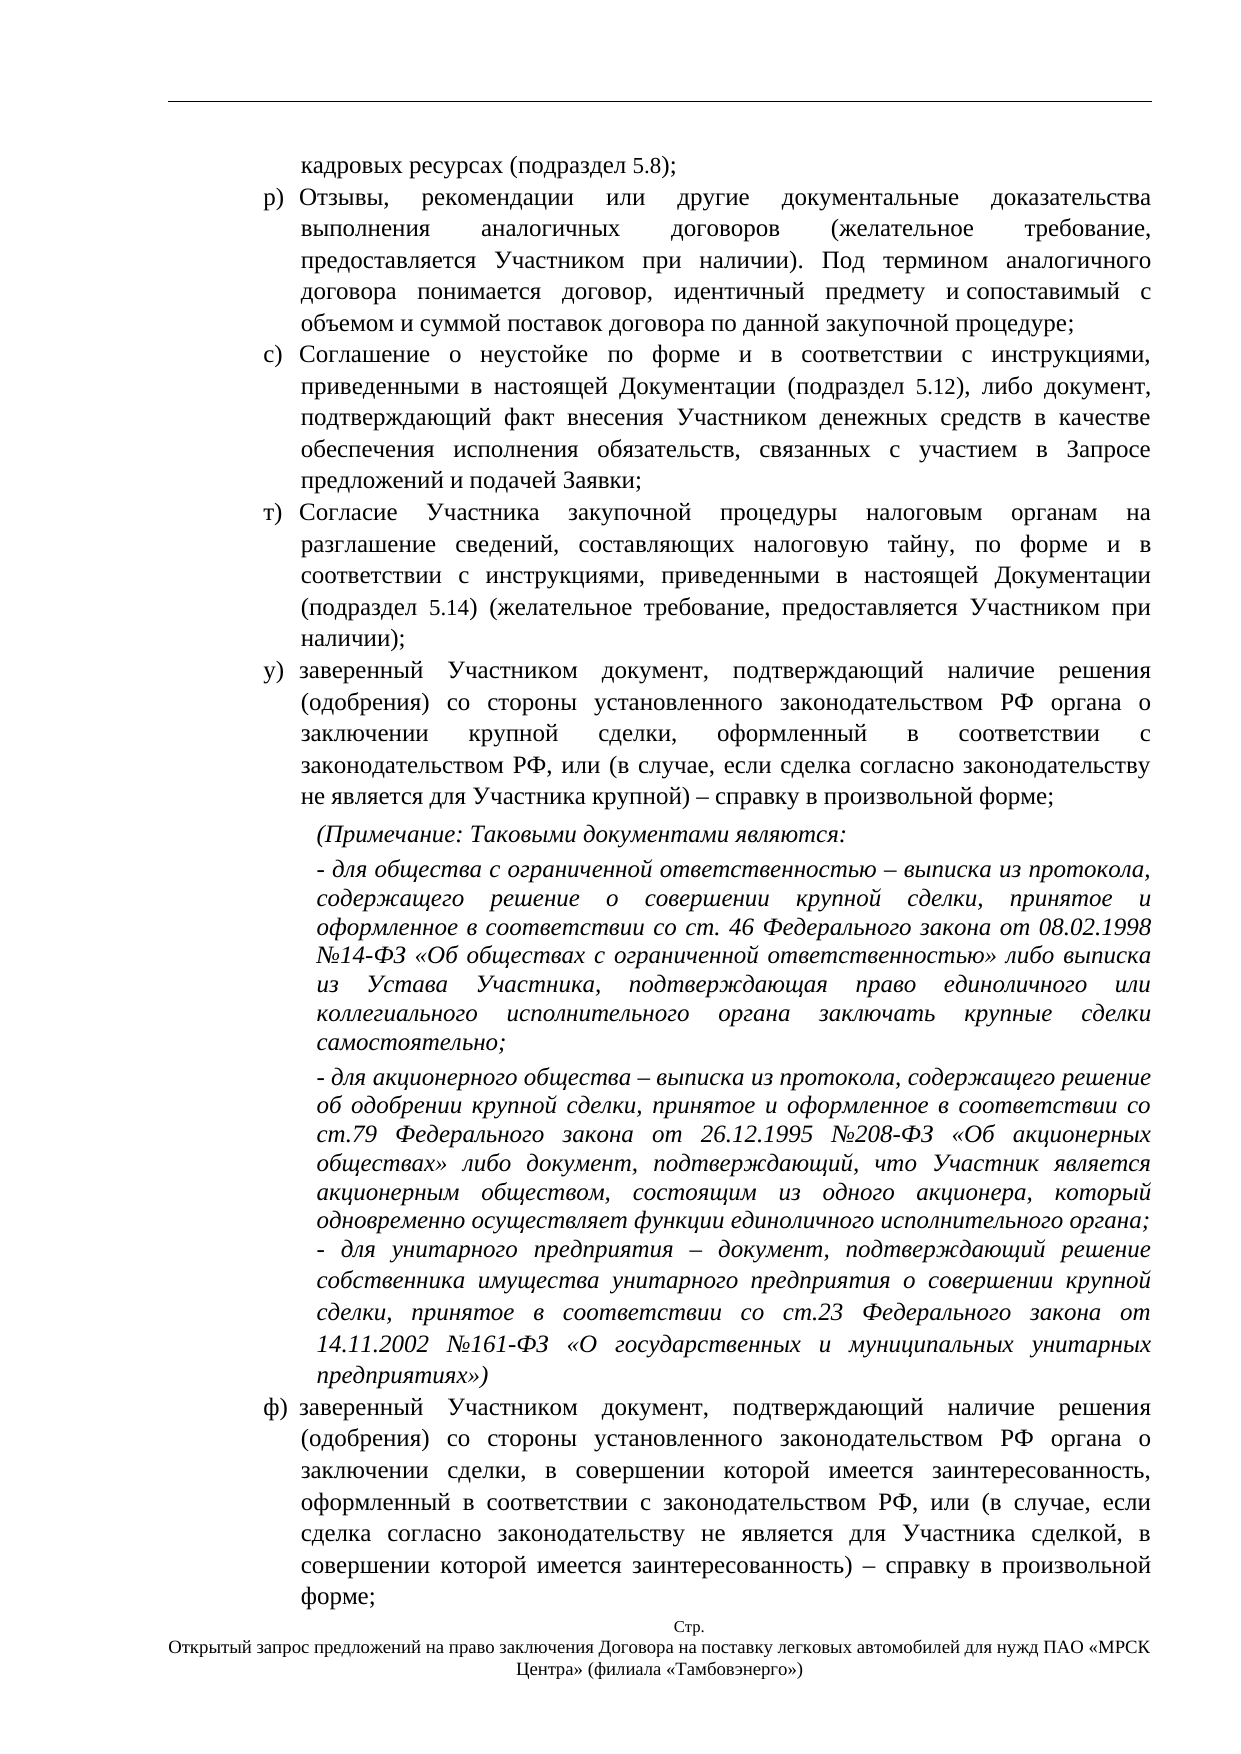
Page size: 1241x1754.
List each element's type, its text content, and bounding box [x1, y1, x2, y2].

list - для унитарного предприятия – документ, подтверждающий решение собственника имущества унитарного предприятия о совершении крупной сделки, принятое в соответствии со ст.23 Федерального закона от 14.11.2002 №161-ФЗ «О государственных и муниципальных унитарных предприятиях») [316, 1234, 1152, 1389]
list заверенный Участником документ, подтверждающий наличие решения (одобрения) со стороны установленного законодательством РФ органа о заключении крупной сделки, оформленный в соответствии с законодательством РФ, или (в случае, если сделка согласно законодательству не является для Участника крупной) – справку в произвольной форме; [263, 655, 1152, 810]
list заверенный Участником документ, подтверждающий наличие решения (одобрения) со стороны установленного законодательством РФ органа о заключении сделки, в совершении которой имеется заинтересованность, оформленный в соответствии с законодательством РФ, или (в случае, если сделка согласно законодательству не является для Участника сделкой, в совершении которой имеется заинтересованность) – справку в произвольной форме; [263, 1392, 1152, 1610]
list - для акционерного общества – выписка из протокола, содержащего решение об одобрении крупной сделки, принятое и оформленное в соответствии со ст.79 Федерального закона от 26.12.1995 №208-ФЗ «Об акционерных обществах» либо документ, подтверждающий, что Участник является акционерным обществом, состоящим из одного акционера, который одновременно осуществляет функции единоличного исполнительного органа; [316, 1062, 1152, 1234]
list (Примечание: Таковыми документами являются: [316, 819, 1152, 848]
list Соглашение о неустойке по форме и в соответствии с инструкциями, приведенными в настоящей Документации (подраздел 5.12), либо документ, подтверждающий факт внесения Участником денежных средств в качестве обеспечения исполнения обязательств, связанных с участием в Запросе предложений и подачей Заявки; [263, 339, 1152, 494]
list Согласие Участника закупочной процедуры налоговым органам на разглашение сведений, составляющих налоговую тайну, по форме и в соответствии с инструкциями, приведенными в настоящей Документации (подраздел 5.14) (желательное требование, предоставляется Участником при наличии); [263, 497, 1152, 652]
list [263, 150, 1152, 179]
list - для общества с ограниченной ответственностью – выписка из протокола, содержащего решение о совершении крупной сделки, принятое и оформленное в соответствии со ст. 46 Федерального закона от 08.02.1998 №14-ФЗ «Об обществах с ограниченной ответственностью» либо выписка из Устава Участника, подтверждающая право единоличного или коллегиального исполнительного органа заключать крупные сделки самостоятельно; [316, 854, 1152, 1055]
list Отзывы, рекомендации или другие документальные доказательства выполнения аналогичных договоров (желательное требование, предоставляется Участником при наличии). Под термином аналогичного договора понимается договор, идентичный предмету и сопоставимый с объемом и суммой поставок договора по данной закупочной процедуре; [263, 182, 1152, 337]
